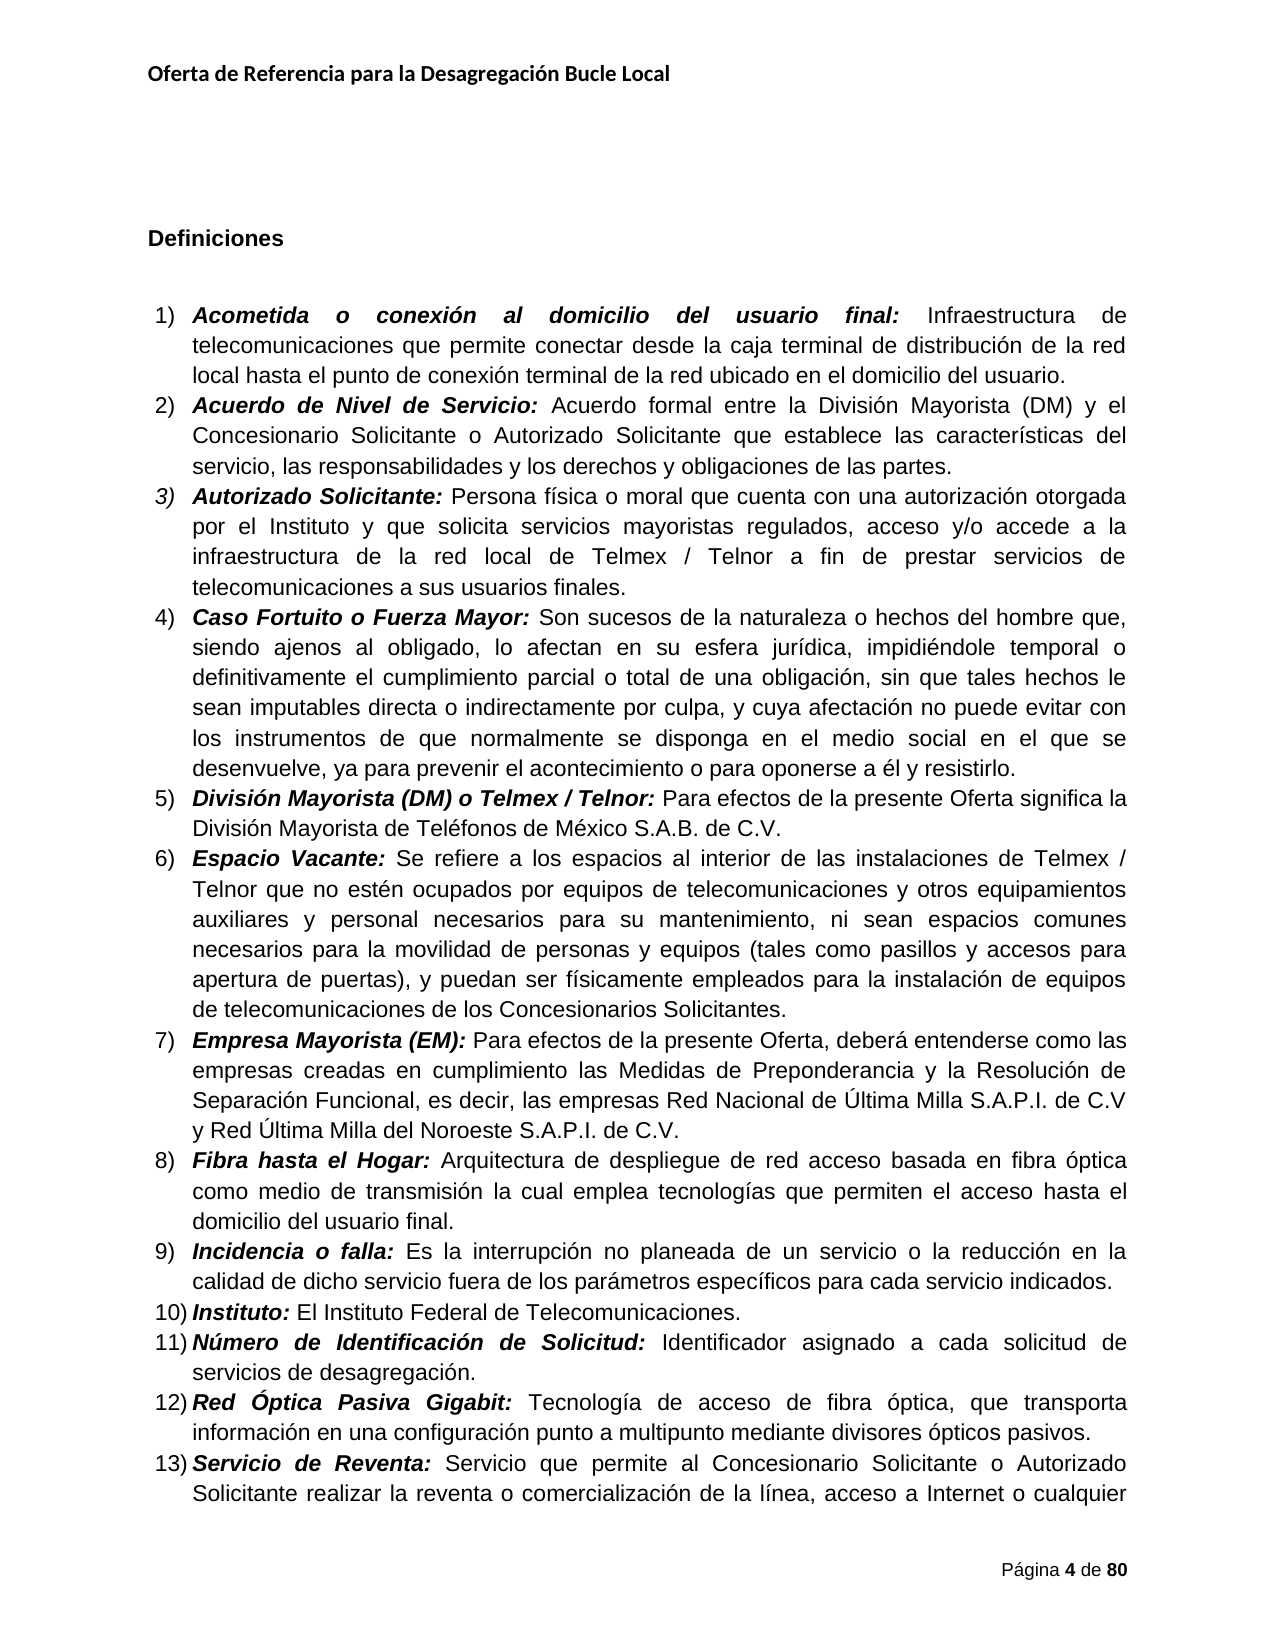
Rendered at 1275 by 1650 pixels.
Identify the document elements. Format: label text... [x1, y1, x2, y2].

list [154, 1449, 1127, 1506]
list Autorizado Solicitante: Persona física o moral que cuenta con una autorización otorgada por el Instituto y que solicita servicios mayoristas regulados, acceso y/o accede a la infraestructura de la red local de Telmex / Telnor a fin de prestar servicios de telecomunicaciones a sus usuarios finales. [154, 483, 1127, 600]
list Incidencia o falla: Es la interrupción no planeada de un servicio o la reducción en la calidad de dicho servicio fuera de los parámetros específicos para cada servicio indicados. [154, 1238, 1127, 1294]
list Empresa Mayorista (EM): Para efectos de la presente Oferta, deberá entenderse como las empresas creadas en cumplimiento las Medidas de Preponderancia y la Resolución de Separación Funcional, es decir, las empresas Red Nacional de Última Milla S.A.P.I. de C.V y Red Última Milla del Noroeste S.A.P.I. de C.V. [154, 1027, 1127, 1143]
list Número de Identificación de Solicitud: Identificador asignado a cada solicitud de servicios de desagregación. [154, 1329, 1127, 1385]
list Fibra hasta el Hogar: Arquitectura de despliegue de red acceso basada en fibra óptica como medio de transmisión la cual emplea tecnologías que permiten el acceso hasta el domicilio del usuario final. [154, 1147, 1127, 1234]
list Caso Fortuito o Fuerza Mayor: Son sucesos de la naturaleza o hechos del hombre que, siendo ajenos al obligado, lo afectan en su esfera jurídica, impidiéndole temporal o definitivamente el cumplimiento parcial o total de una obligación, sin que tales hechos le sean imputables directa o indirectamente por culpa, y cuya afectación no puede evitar con los instrumentos de que normalmente se disponga en el medio social en el que se desenvuelve, ya para prevenir el acontecimiento o para oponerse a él y resistirlo. [154, 604, 1127, 781]
list Acometida o conexión al domicilio del usuario final: Infraestructura de telecomunicaciones que permite conectar desde la caja terminal de distribución de la red local hasta el punto de conexión terminal de la red ubicado en el domicilio del usuario. [154, 302, 1127, 388]
list División Mayorista (DM) o Telmex / Telnor: Para efectos de la presente Oferta significa la División Mayorista de Teléfonos de México S.A.B. de C.V. [154, 785, 1127, 841]
subtitle Definiciones [148, 224, 1127, 251]
list Red Óptica Pasiva Gigabit: Tecnología de acceso de fibra óptica, que transporta información en una configuración punto a multipunto mediante divisores ópticos pasivos. [154, 1389, 1127, 1446]
list Espacio Vacante: Se refiere a los espacios al interior de las instalaciones de Telmex / Telnor que no estén ocupados por equipos de telecomunicaciones y otros equipamientos auxiliares y personal necesarios para su mantenimiento, ni sean espacios comunes necesarios para la movilidad de personas y equipos (tales como pasillos y accesos para apertura de puertas), y puedan ser físicamente empleados para la instalación de equipos de telecomunicaciones de los Concesionarios Solicitantes. [154, 845, 1127, 1023]
list Acuerdo de Nivel de Servicio: Acuerdo formal entre la División Mayorista (DM) y el Concesionario Solicitante o Autorizado Solicitante que establece las características del servicio, las responsabilidades y los derechos y obligaciones de las partes. [154, 392, 1127, 479]
list Instituto: El Instituto Federal de Telecomunicaciones. [154, 1298, 1127, 1325]
